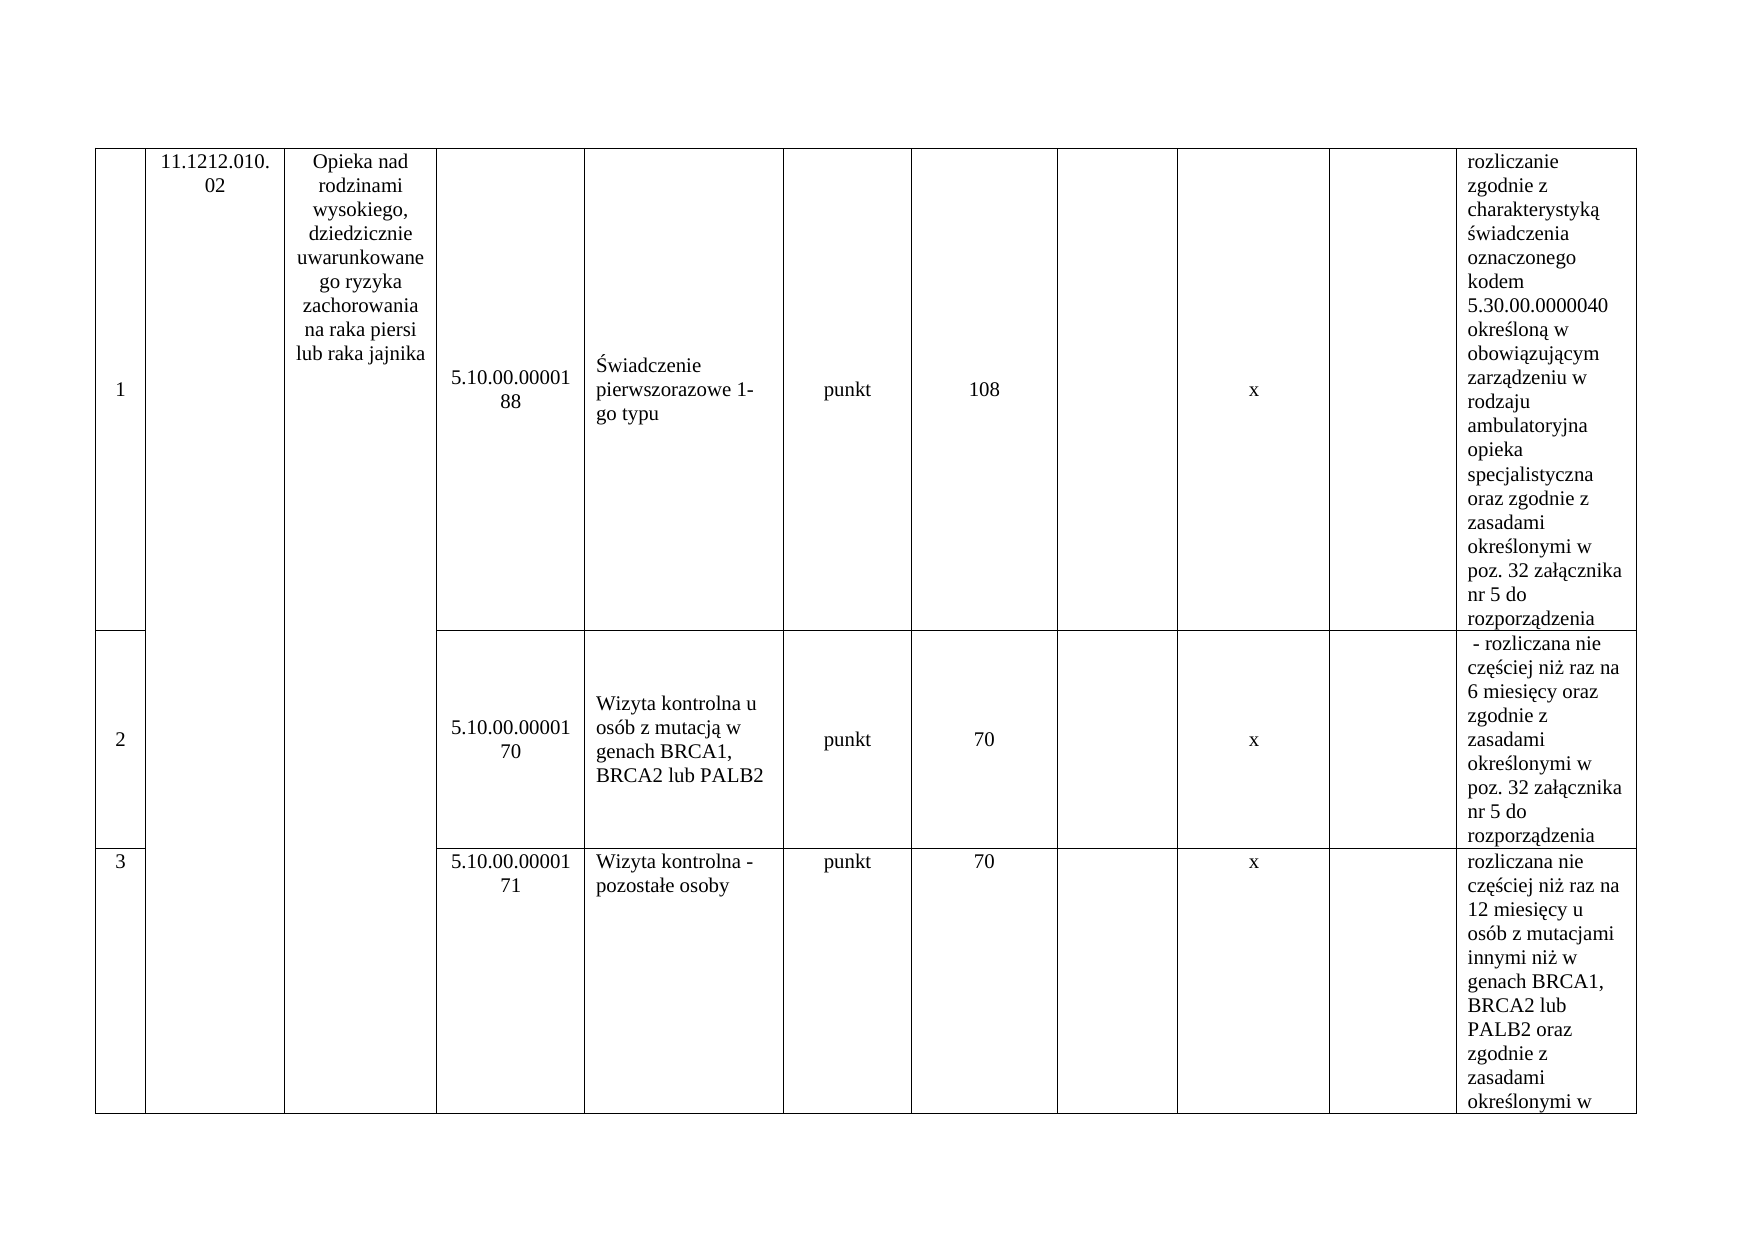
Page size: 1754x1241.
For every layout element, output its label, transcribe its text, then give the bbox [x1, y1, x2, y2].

table_cell 2 [96, 631, 145, 847]
table_cell 5.10.00.0000170 [437, 631, 584, 847]
table_cell 1 [96, 149, 145, 630]
table_cell 70 [912, 631, 1057, 847]
table_cell Świadczenie pierwszorazowe 1-go typu [585, 149, 783, 630]
table_cell 3 [96, 849, 145, 1113]
table_cell 70 [912, 849, 1057, 1113]
table_cell punkt [784, 149, 911, 630]
table_cell [1330, 849, 1456, 1113]
table_cell [1330, 631, 1456, 847]
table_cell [1457, 849, 1636, 1113]
table_cell [1330, 149, 1456, 630]
table_cell punkt [784, 631, 911, 847]
table_cell 11.1212.010.02 [146, 149, 284, 1113]
table_cell Wizyta kontrolna u osób z mutacją w genach BRCA1, BRCA2 lub PALB2 [585, 631, 783, 847]
table_cell [1058, 149, 1177, 630]
table_cell 5.10.00.0000171 [437, 849, 584, 1113]
table_cell 5.10.00.0000188 [437, 149, 584, 630]
table_cell x [1178, 149, 1329, 630]
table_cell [585, 849, 783, 1113]
table_cell x [1178, 849, 1329, 1113]
table_cell 108 [912, 149, 1057, 630]
table_cell x [1178, 631, 1329, 847]
table_cell - rozliczana nie częściej niż raz na 6 miesięcy oraz zgodnie z zasadami określonymi w poz. 32 załącznika nr 5 do rozporządzenia [1457, 631, 1636, 847]
table_cell punkt [784, 849, 911, 1113]
table_cell rozliczanie zgodnie z charakterystyką świadczenia oznaczonego kodem 5.30.00.0000040 określoną w obowiązującym zarządzeniu w rodzaju ambulatoryjna opieka specjalistyczna oraz zgodnie z zasadami określonymi w poz. 32 załącznika nr 5 do rozporządzenia [1457, 149, 1636, 630]
table_cell [1058, 849, 1177, 1113]
table_cell [1058, 631, 1177, 847]
table_cell Opieka nad rodzinami wysokiego, dziedzicznie uwarunkowanego ryzyka zachorowania na raka piersi lub raka jajnika [285, 149, 436, 1113]
